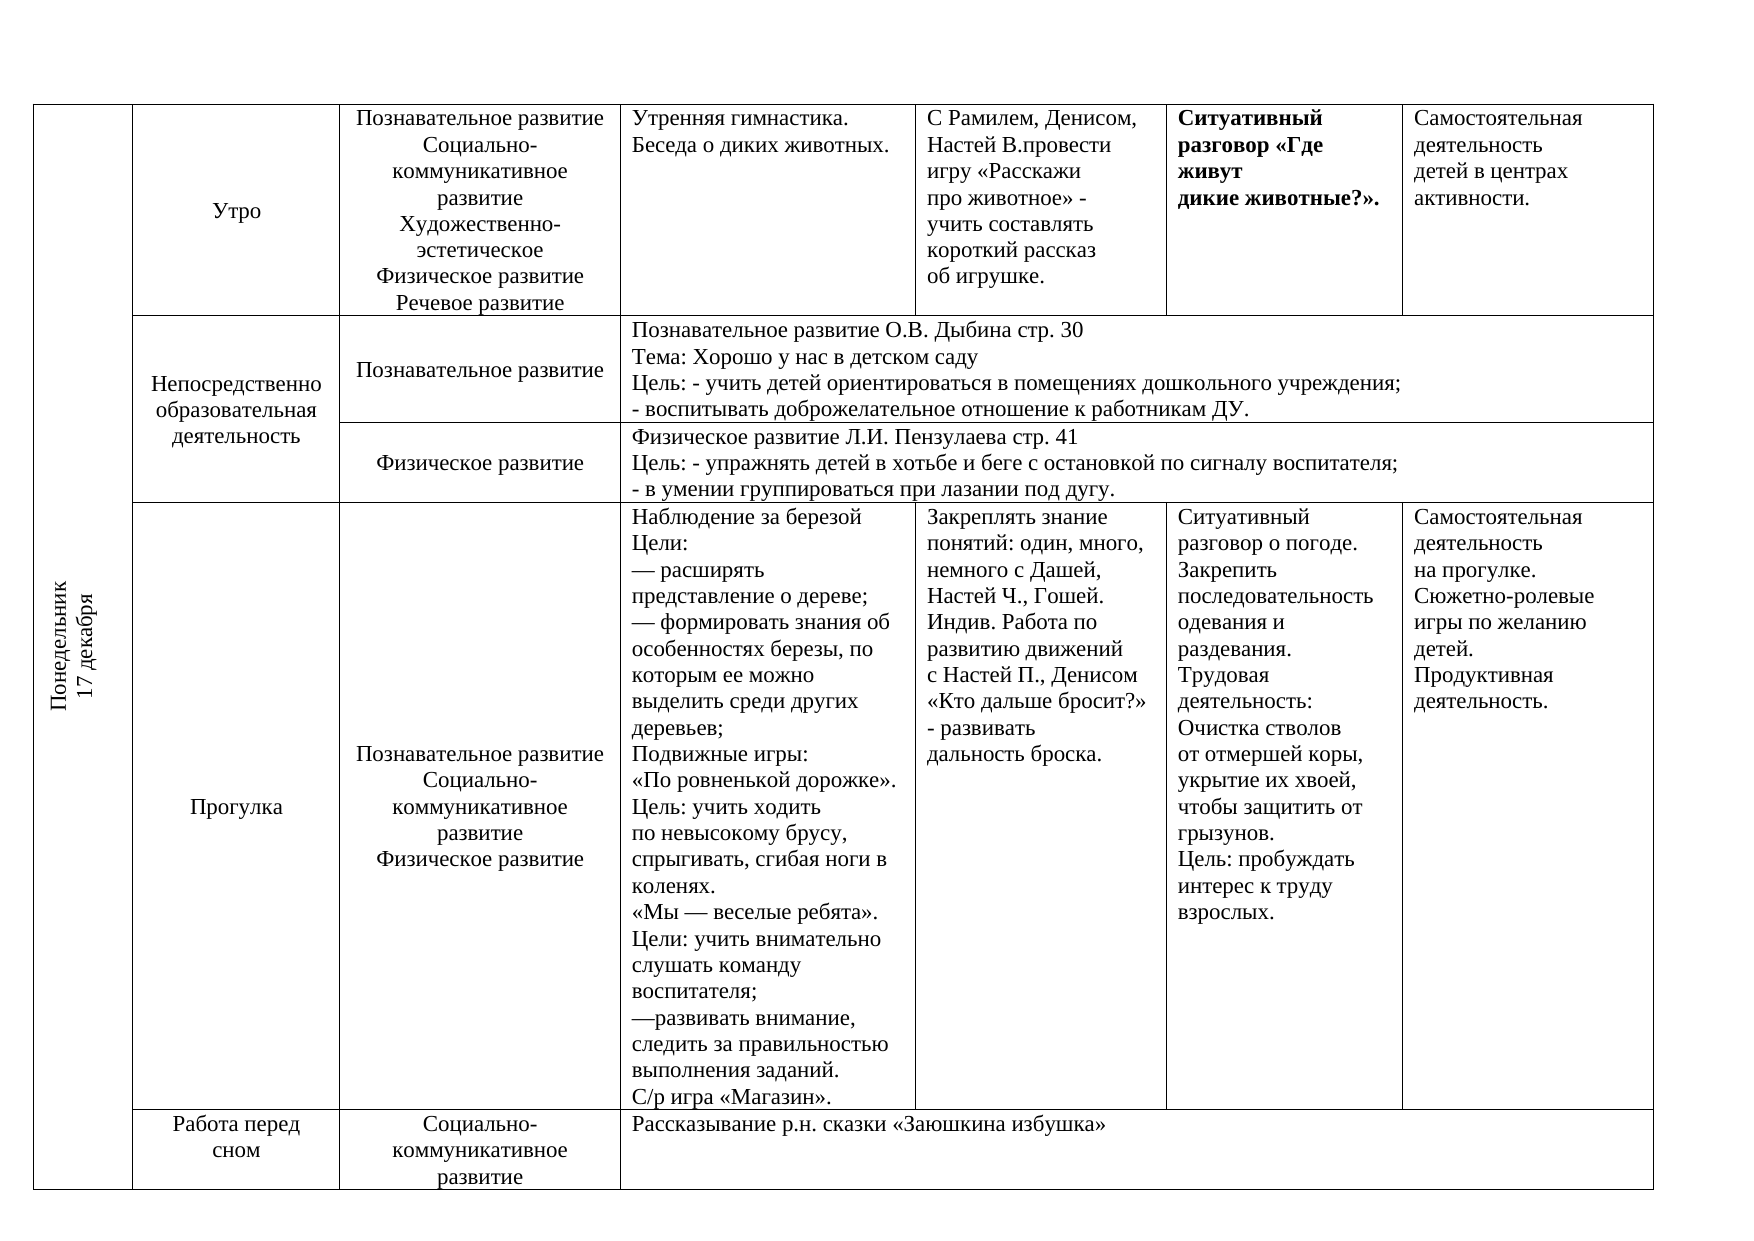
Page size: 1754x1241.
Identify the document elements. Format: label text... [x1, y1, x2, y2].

table_cell Познавательное развитие О.В. Дыбина стр. 30 Тема: Хорошо у нас в детском саду Цель: - учить детей ориентироваться в помещениях дошкольного учреждения; - воспитывать доброжелательное отношение к работникам ДУ. [621, 316, 1653, 422]
table_cell Физическое развитие [340, 423, 620, 502]
table_cell Самостоятельная деятельность детей в центрах активности. [1403, 105, 1653, 315]
table_cell Ситуативный разговор о погоде. Закрепить последовательность одевания и раздевания. Трудовая деятельность: Очистка стволов от отмершей коры, укрытие их хвоей, чтобы защитить от грызунов. Цель: пробуждать интерес к труду взрослых. [1167, 503, 1402, 1109]
table_cell Наблюдение за березой Цели: — расширять представление о дереве; — формировать знания об особенностях березы, по которым ее можно выделить среди других деревьев; Подвижные игры: «По ровненькой дорожке». Цель: учить ходить по невысокому брусу, спрыгивать, сгибая ноги в коленях. «Мы — веселые ребята». Цели: учить внимательно слушать команду воспитателя; —развивать внимание, следить за правильностью выполнения заданий. С/р игра «Магазин». [621, 503, 915, 1109]
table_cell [340, 503, 620, 1109]
table_cell Непосредственно образовательная деятельность [133, 316, 339, 502]
table_cell Закреплять знание понятий: один, много, немного с Дашей, Настей Ч., Гошей. Индив. Работа по развитию движений с Настей П., Денисом «Кто дальше бросит?» - развивать дальность броска. [916, 503, 1166, 1109]
table_cell Ситуативный разговор «Где живут дикие животные?». [1167, 105, 1402, 315]
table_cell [340, 1110, 620, 1189]
table_cell Понедельник 17 декабря [34, 105, 132, 1189]
table_cell Утренняя гимнастика. Беседа о диких животных. [621, 105, 915, 315]
table_cell Прогулка [133, 503, 339, 1109]
table_cell С Рамилем, Денисом, Настей В.провести игру «Расскажи про животное» - учить составлять короткий рассказ об игрушке. [916, 105, 1166, 315]
table_cell Физическое развитие Л.И. Пензулаева стр. 41 Цель: - упражнять детей в хотьбе и беге с остановкой по сигналу воспитателя; - в умении группироваться при лазании под дугу. [621, 423, 1653, 502]
table_cell Утро [133, 105, 339, 315]
table_cell Познавательное развитие [340, 316, 620, 422]
table_cell Познавательное развитие Социально-коммуникативное развитие Художественно-эстетическое Физическое развитие Речевое развитие [340, 105, 620, 315]
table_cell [621, 1110, 1653, 1189]
table_cell Самостоятельная деятельность на прогулке. Сюжетно-ролевые игры по желанию детей. Продуктивная деятельность. [1403, 503, 1653, 1109]
table_cell Работа перед сном [133, 1110, 339, 1189]
